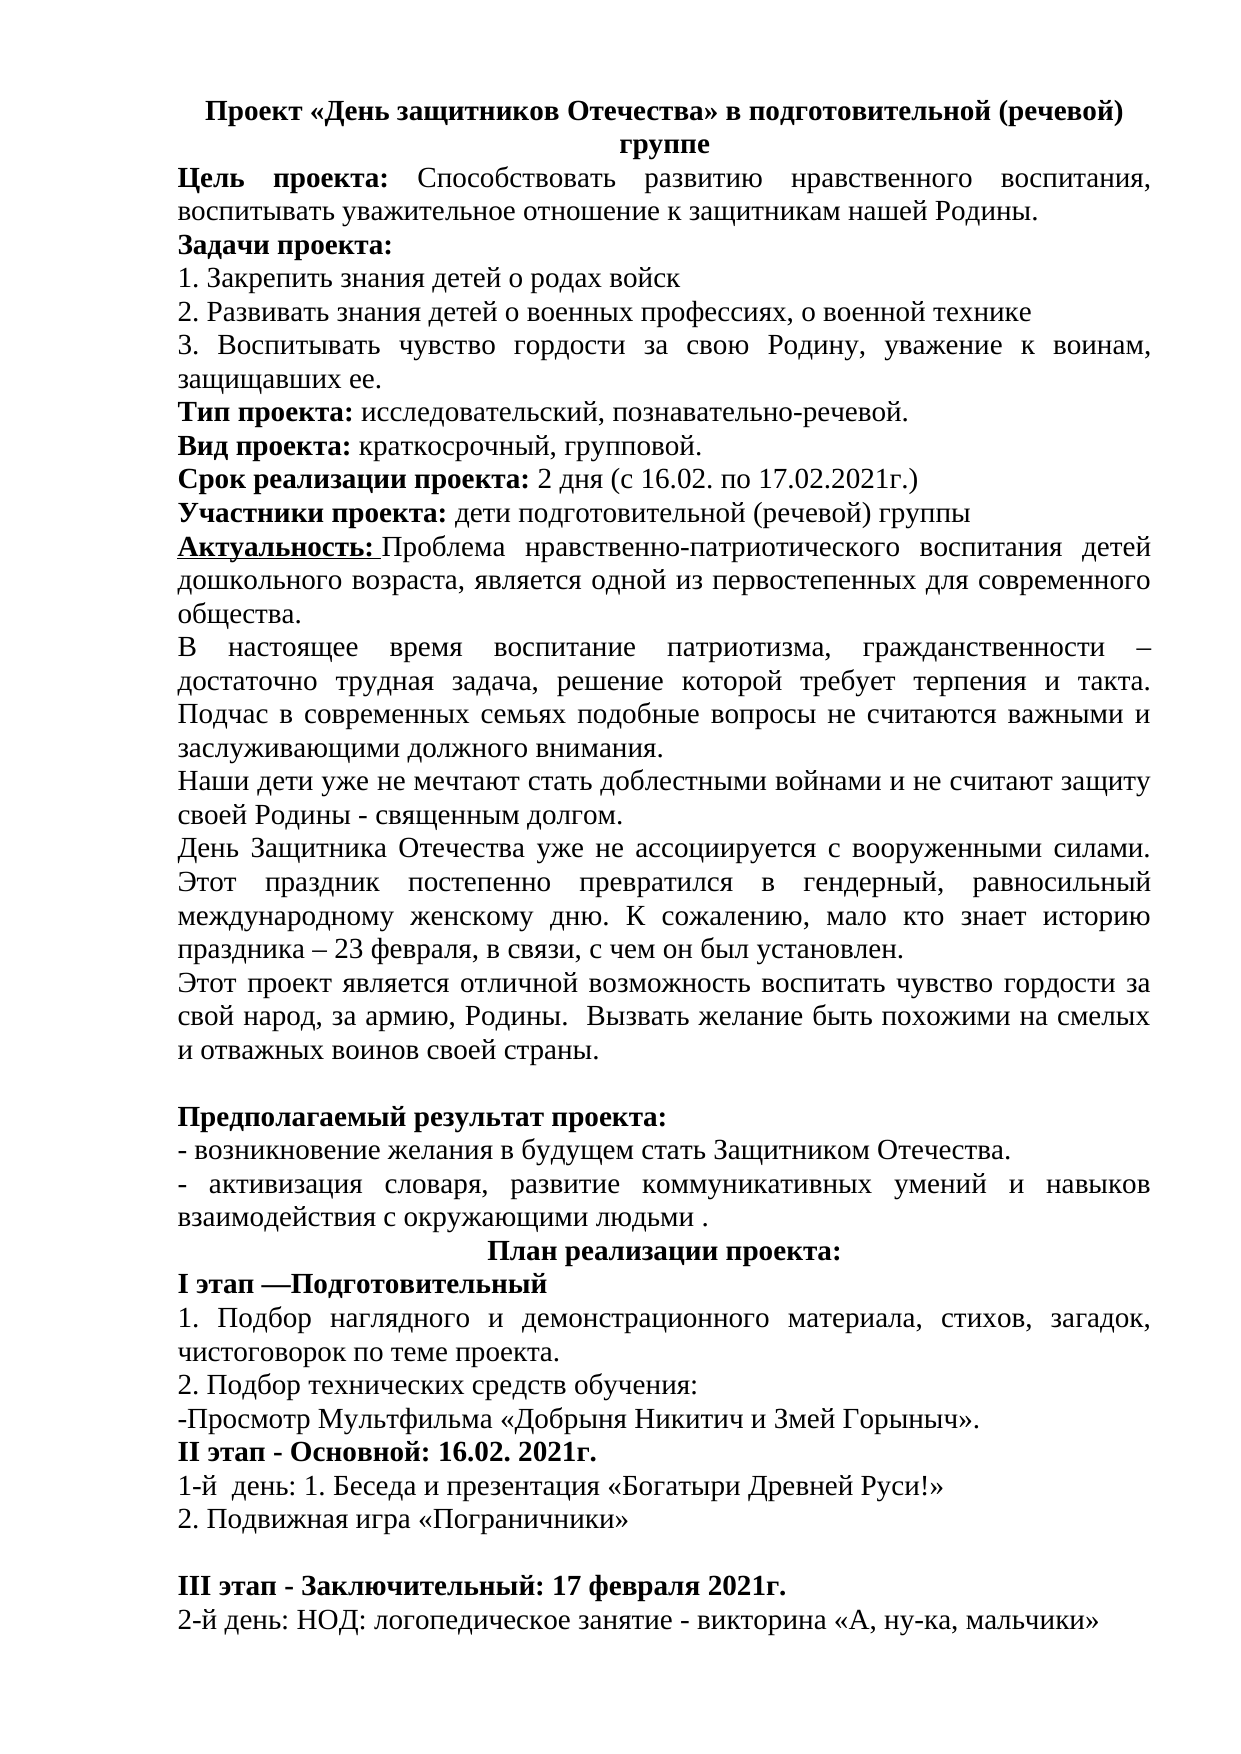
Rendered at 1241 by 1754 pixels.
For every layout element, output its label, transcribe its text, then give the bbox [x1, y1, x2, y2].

text Цель проекта: Способствовать развитию нравственного воспитания, воспитывать уважительное отношение к защитникам нашей Родины. [177, 160, 1152, 227]
text Задачи проекта: [177, 227, 1152, 260]
text II этап - Основной: 16.02. 2021г. [177, 1434, 1152, 1468]
text 2. Подвижная игра «Пограничники» [177, 1501, 1152, 1535]
text 1. Закрепить знания детей о родах войск [177, 260, 1152, 294]
text Проект «День защитников Отечества» в подготовительной (речевой) группе [177, 93, 1152, 160]
text -Просмотр Мультфильма «Добрыня Никитич и Змей Горыныч». [177, 1401, 1152, 1434]
text Участники проекта: дети подготовительной (речевой) группы [177, 495, 1152, 529]
text Актуальность: Проблема нравственно-патриотического воспитания детей дошкольного возраста, является одной из первостепенных для современного общества. [177, 529, 1152, 629]
text - активизация словаря, развитие коммуникативных умений и навыков взаимодействия с окружающими людьми . [177, 1166, 1152, 1233]
text Вид проекта: краткосрочный, групповой. [177, 428, 1152, 462]
text 3. Воспитывать чувство гордости за свою Родину, уважение к воинам, защищавших ее. [177, 327, 1152, 394]
text 2-й день: НОД: логопедическое занятие - викторина «А, ну-ка, мальчики» [177, 1602, 1152, 1636]
text Этот проект является отличной возможность воспитать чувство гордости за свой народ, за армию, Родины. Вызвать желание быть похожими на смелых и отважных воинов своей страны. [177, 965, 1152, 1065]
text 2. Развивать знания детей о военных профессиях, о военной технике [177, 294, 1152, 327]
text 1. Подбор наглядного и демонстрационного материала, стихов, загадок, чистоговорок по теме проекта. [177, 1300, 1152, 1367]
text Срок реализации проекта: 2 дня (с 16.02. по 17.02.2021г.) [177, 462, 1152, 495]
text Наши дети уже не мечтают стать доблестными войнами и не считают защиту своей Родины - священным долгом. [177, 763, 1152, 831]
text План реализации проекта: [177, 1233, 1152, 1267]
text I этап —Подготовительный [177, 1267, 1152, 1300]
text 2. Подбор технических средств обучения: [177, 1367, 1152, 1401]
text III этап - Заключительный: 17 февраля 2021г. [177, 1568, 1152, 1602]
text Предполагаемый результат проекта: [177, 1099, 1152, 1132]
text День Защитника Отечества уже не ассоциируется с вооруженными силами. Этот праздник постепенно превратился в гендерный, равносильный международному женскому дню. К сожалению, мало кто знает историю праздника – 23 февраля, в связи, с чем он был установлен. [177, 831, 1152, 965]
text - возникновение желания в будущем стать Защитником Отечества. [177, 1132, 1152, 1166]
text Тип проекта: исследовательский, познавательно-речевой. [177, 394, 1152, 428]
text В настоящее время воспитание патриотизма, гражданственности – достаточно трудная задача, решение которой требует терпения и такта. Подчас в современных семьях подобные вопросы не считаются важными и заслуживающими должного внимания. [177, 629, 1152, 763]
text 1-й день: 1. Беседа и презентация «Богатыри Древней Руси!» [177, 1468, 1152, 1501]
